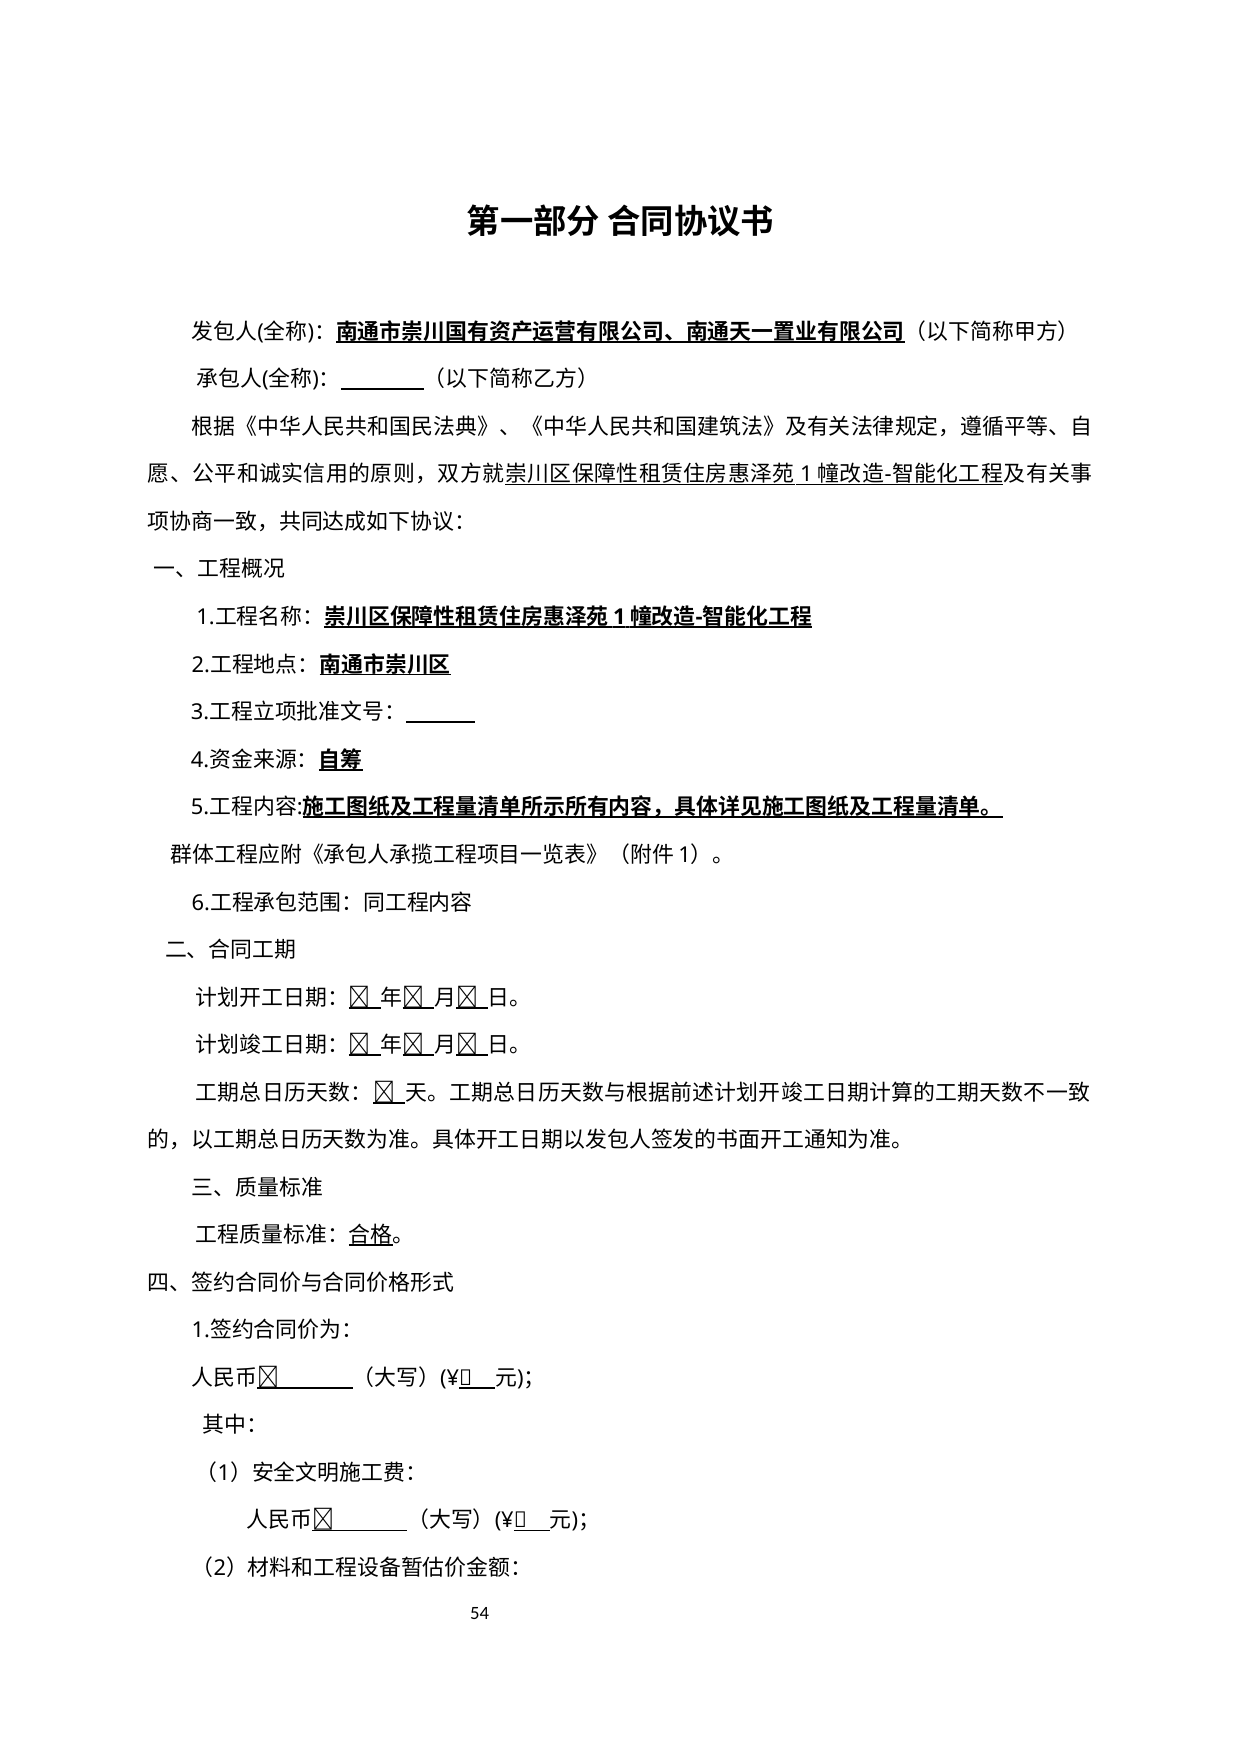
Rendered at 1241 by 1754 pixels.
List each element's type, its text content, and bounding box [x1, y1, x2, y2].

text 发包人(全称)：南通市崇川国有资产运营有限公司、南通天一置业有限公司（以下简称甲方） [148, 314, 1092, 345]
text 承包人(全称)： （以下简称乙方） [148, 361, 1092, 393]
text 1.签约合同价为： [148, 1312, 1092, 1344]
text 四、签约合同价与合同价格形式 [148, 1265, 1092, 1296]
text 4.资金来源：自筹 [148, 742, 1092, 773]
text 3.工程立项批准文号： [148, 694, 1092, 726]
text 根据《中华人民共和国民法典》、《中华人民共和国建筑法》及有关法律规定，遵循平等、自愿、公平和诚实信用的原则，双方就崇川区保障性租赁住房惠泽苑1幢改造-智能化工程及有关事项协商一致，共同达成如下协议： [148, 409, 1092, 536]
text 三、质量标准 [148, 1170, 1092, 1201]
text 人民币 （大写）(¥ 元)； [148, 1502, 1092, 1534]
text 第一部分 合同协议书 [148, 186, 1092, 251]
text 工程质量标准：合格。 [148, 1217, 1092, 1249]
text 计划开工日期： 年 月 日。 [148, 980, 1092, 1011]
text 人民币 （大写）(¥ 元)； [148, 1360, 1092, 1392]
text （1）安全文明施工费： [148, 1455, 1092, 1487]
text 群体工程应附《承包人承揽工程项目一览表》（附件1）。 [148, 837, 1092, 869]
text 1.工程名称：崇川区保障性租赁住房惠泽苑1幢改造-智能化工程 [196, 599, 1092, 631]
text 其中： [148, 1407, 1092, 1439]
text 二、合同工期 [148, 932, 1092, 964]
text 2.工程地点：南通市崇川区 [148, 647, 1092, 678]
text 计划竣工日期： 年 月 日。 [148, 1027, 1092, 1059]
text 5.工程内容:施工图纸及工程量清单所示所有内容，具体详见施工图纸及工程量清单。 [191, 789, 1092, 821]
text 一、工程概况 [148, 551, 1092, 583]
text 工期总日历天数： 天。工期总日历天数与根据前述计划开竣工日期计算的工期天数不一致的，以工期总日历天数为准。具体开工日期以发包人签发的书面开工通知为准。 [148, 1075, 1092, 1154]
text 6.工程承包范围：同工程内容 [148, 884, 1092, 916]
text （2）材料和工程设备暂估价金额： [148, 1550, 1092, 1582]
